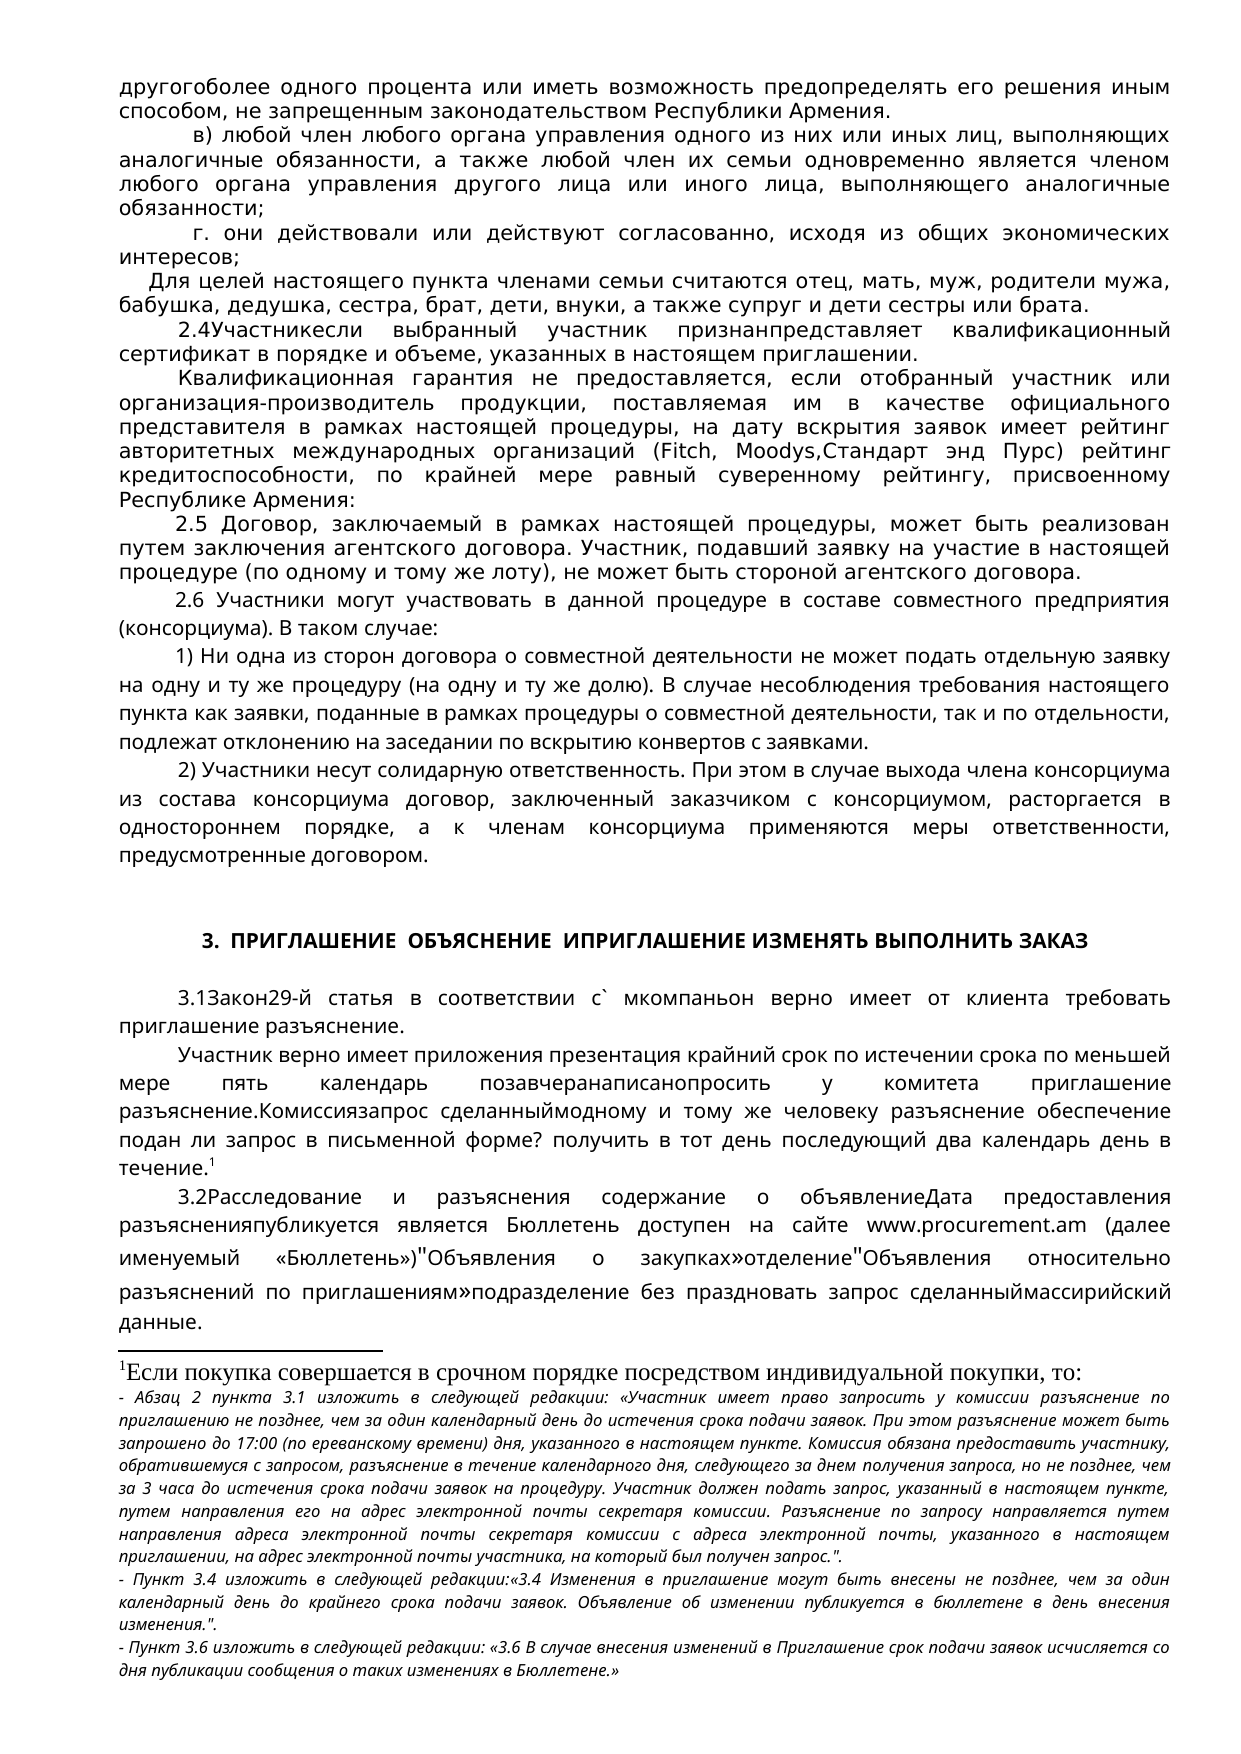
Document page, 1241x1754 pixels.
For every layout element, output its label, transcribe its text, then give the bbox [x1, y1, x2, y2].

text 1) Ни одна из сторон договора о совместной деятельности не может подать отдельную заявку на одну и ту же процедуру (на одну и ту же долю). В случае несоблюдения требования настоящего пункта как заявки, поданные в рамках процедуры о совместной деятельности, так и по отдельности, подлежат отклонению на заседании по вскрытию конвертов с заявками. [118, 642, 1171, 755]
text 2.5 Договор, заключаемый в рамках настоящей процедуры, может быть реализован путем заключения агентского договора. Участник, подавший заявку на участие в настоящей процедуре (по одному и тому же лоту), не может быть стороной агентского договора. [118, 512, 1171, 585]
text 3. ПРИГЛАШЕНИЕ ОБЪЯСНЕНИЕ ИПРИГЛАШЕНИЕ ИЗМЕНЯТЬ ВЫПОЛНИТЬ ЗАКАЗ [118, 926, 1171, 954]
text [118, 75, 1171, 123]
text Квалификационная гарантия не предоставляется, если отобранный участник или организация-производитель продукции, поставляемая им в качестве официального представителя в рамках настоящей процедуры, на дату вскрытия заявок имеет рейтинг авторитетных международных организаций (Fitch, Moodys,Стандарт энд Пурс) рейтинг кредитоспособности, по крайней мере равный суверенному рейтингу, присвоенному Республике Армения: [118, 366, 1171, 512]
text 2.4Участникесли выбранный участник признанпредставляет квалификационный сертификат в порядке и объеме, указанных в настоящем приглашении. [118, 318, 1171, 366]
text 3.2Расследование и разъяснения содержание о объявлениеДата предоставления разъясненияпубликуется является Бюллетень доступен на сайте www.procurement.am (далее именуемый «Бюллетень»)"Объявления о закупках»отделение"Объявления относительно разъяснений по приглашениям»подразделение без праздновать запрос сделанныймассирийский данные. [118, 1182, 1171, 1335]
text Участник верно имеет приложения презентация крайний срок по истечении срока по меньшей мере пять календарь позавчеранаписанопросить у комитета приглашение разъяснение.Комиссиязапрос сделанныймодному и тому же человеку разъяснение обеспечение подан ли запрос в письменной форме? получить в тот день последующий два календарь день в течение. [118, 1040, 1171, 1182]
text в) любой член любого органа управления одного из них или иных лиц, выполняющих аналогичные обязанности, а также любой член их семьи одновременно является членом любого органа управления другого лица или иного лица, выполняющего аналогичные обязанности; [118, 123, 1171, 221]
text 3.1Закон29-й статья в соответствии с` мкомпаньон верно имеет от клиента требовать приглашение разъяснение. [118, 983, 1171, 1040]
text Для целей настоящего пункта членами семьи считаются отец, мать, муж, родители мужа, бабушка, дедушка, сестра, брат, дети, внуки, а также супруг и дети сестры или брата. [118, 269, 1171, 318]
text 2) Участники несут солидарную ответственность. При этом в случае выхода члена консорциума из состава консорциума договор, заключенный заказчиком с консорциумом, расторгается в одностороннем порядке, а к членам консорциума применяются меры ответственности, предусмотренные договором. [118, 755, 1171, 869]
text г. они действовали или действуют согласованно, исходя из общих экономических интересов; [118, 221, 1171, 269]
text 2.6 Участники могут участвовать в данной процедуре в составе совместного предприятия (консорциума). В таком случае: [118, 585, 1171, 642]
